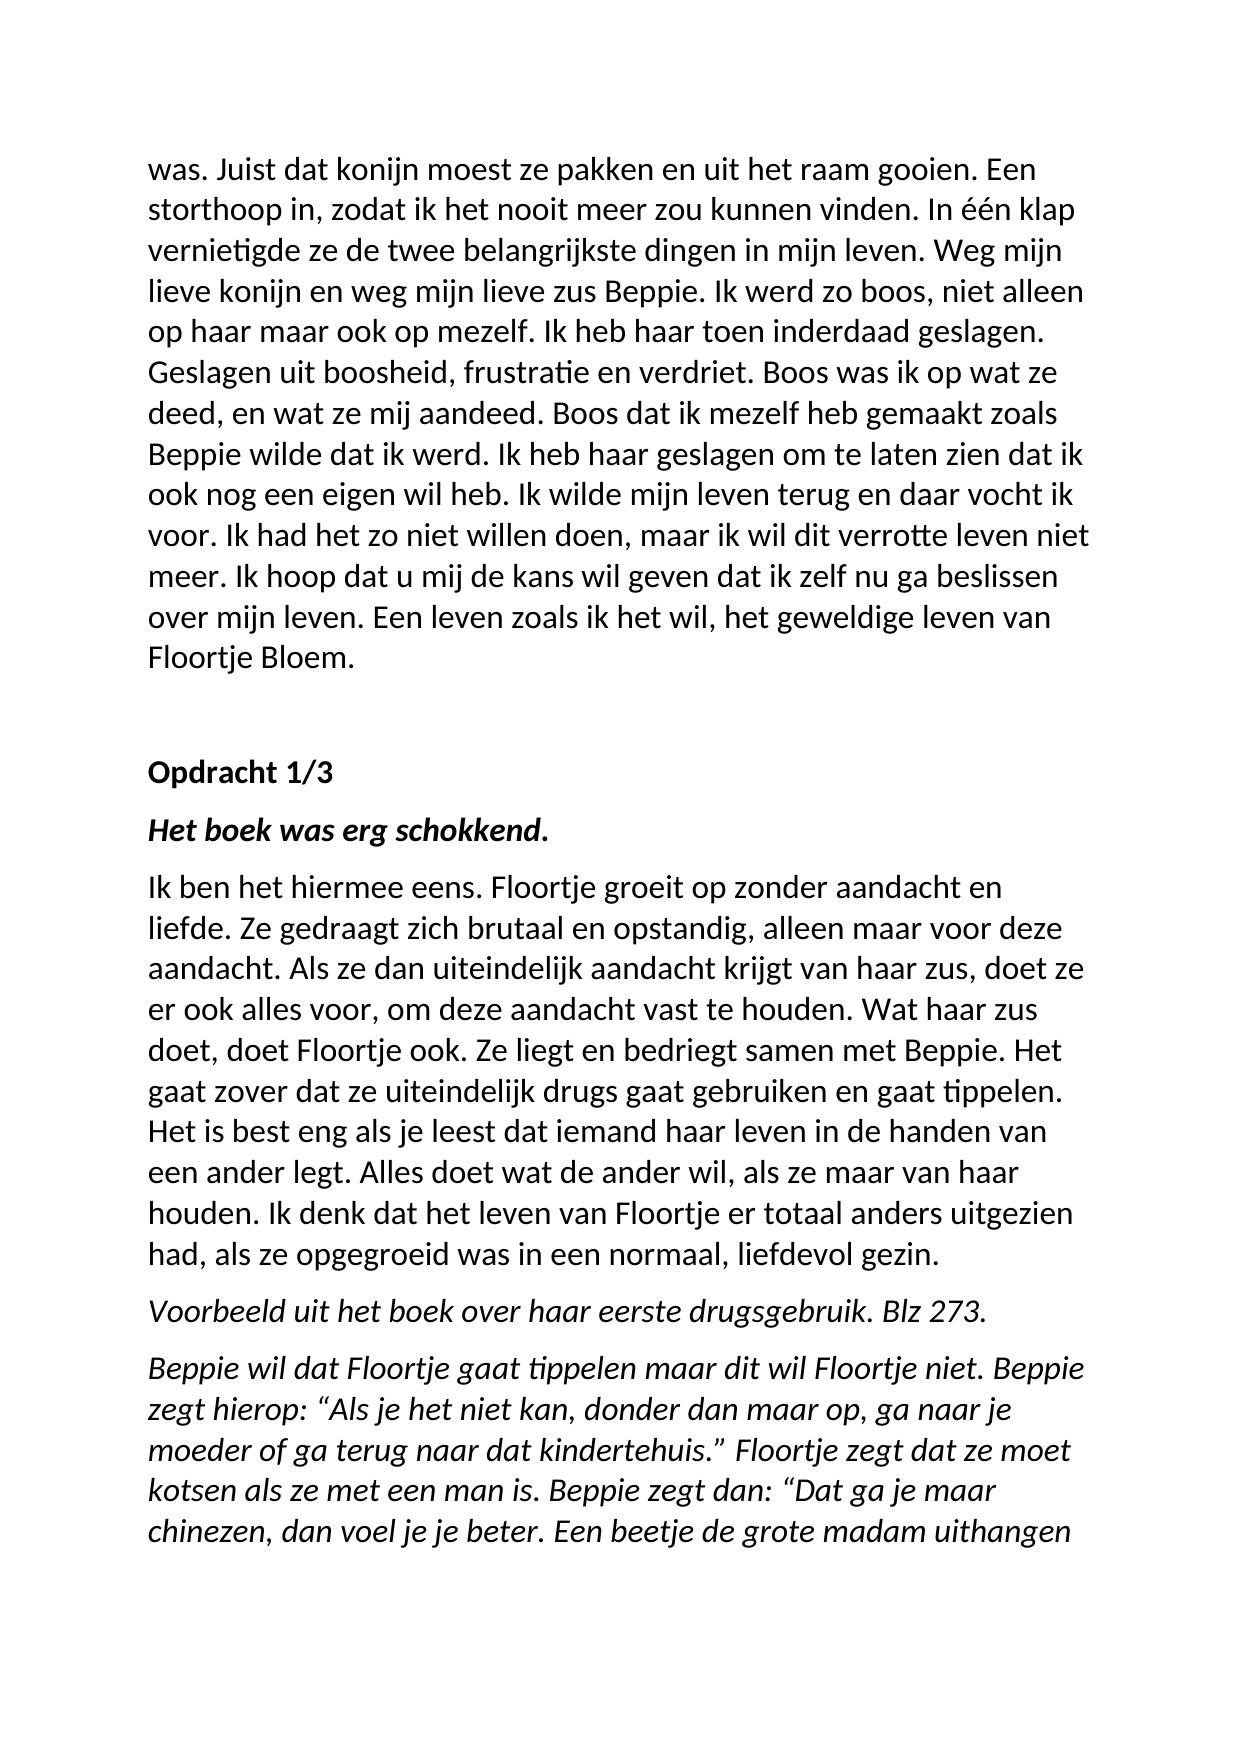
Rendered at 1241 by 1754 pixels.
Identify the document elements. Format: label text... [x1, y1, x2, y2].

text Het boek was erg schokkend. [148, 808, 1093, 849]
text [148, 1347, 1093, 1551]
text Ik ben het hiermee eens. Floortje groeit op zonder aandacht en liefde. Ze gedraagt zich brutaal en opstandig, alleen maar voor deze aandacht. Als ze dan uiteindelijk aandacht krijgt van haar zus, doet ze er ook alles voor, om deze aandacht vast te houden. Wat haar zus doet, doet Floortje ook. Ze liegt en bedriegt samen met Beppie. Het gaat zover dat ze uiteindelijk drugs gaat gebruiken en gaat tippelen. Het is best eng als je leest dat iemand haar leven in de handen van een ander legt. Alles doet wat de ander wil, als ze maar van haar houden. Ik denk dat het leven van Floortje er totaal anders uitgezien had, als ze opgegroeid was in een normaal, liefdevol gezin. [148, 866, 1093, 1273]
text Voorbeeld uit het boek over haar eerste drugsgebruik. Blz 273. [148, 1290, 1093, 1331]
text Opdracht 1/3 [148, 751, 1093, 792]
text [148, 148, 1093, 677]
